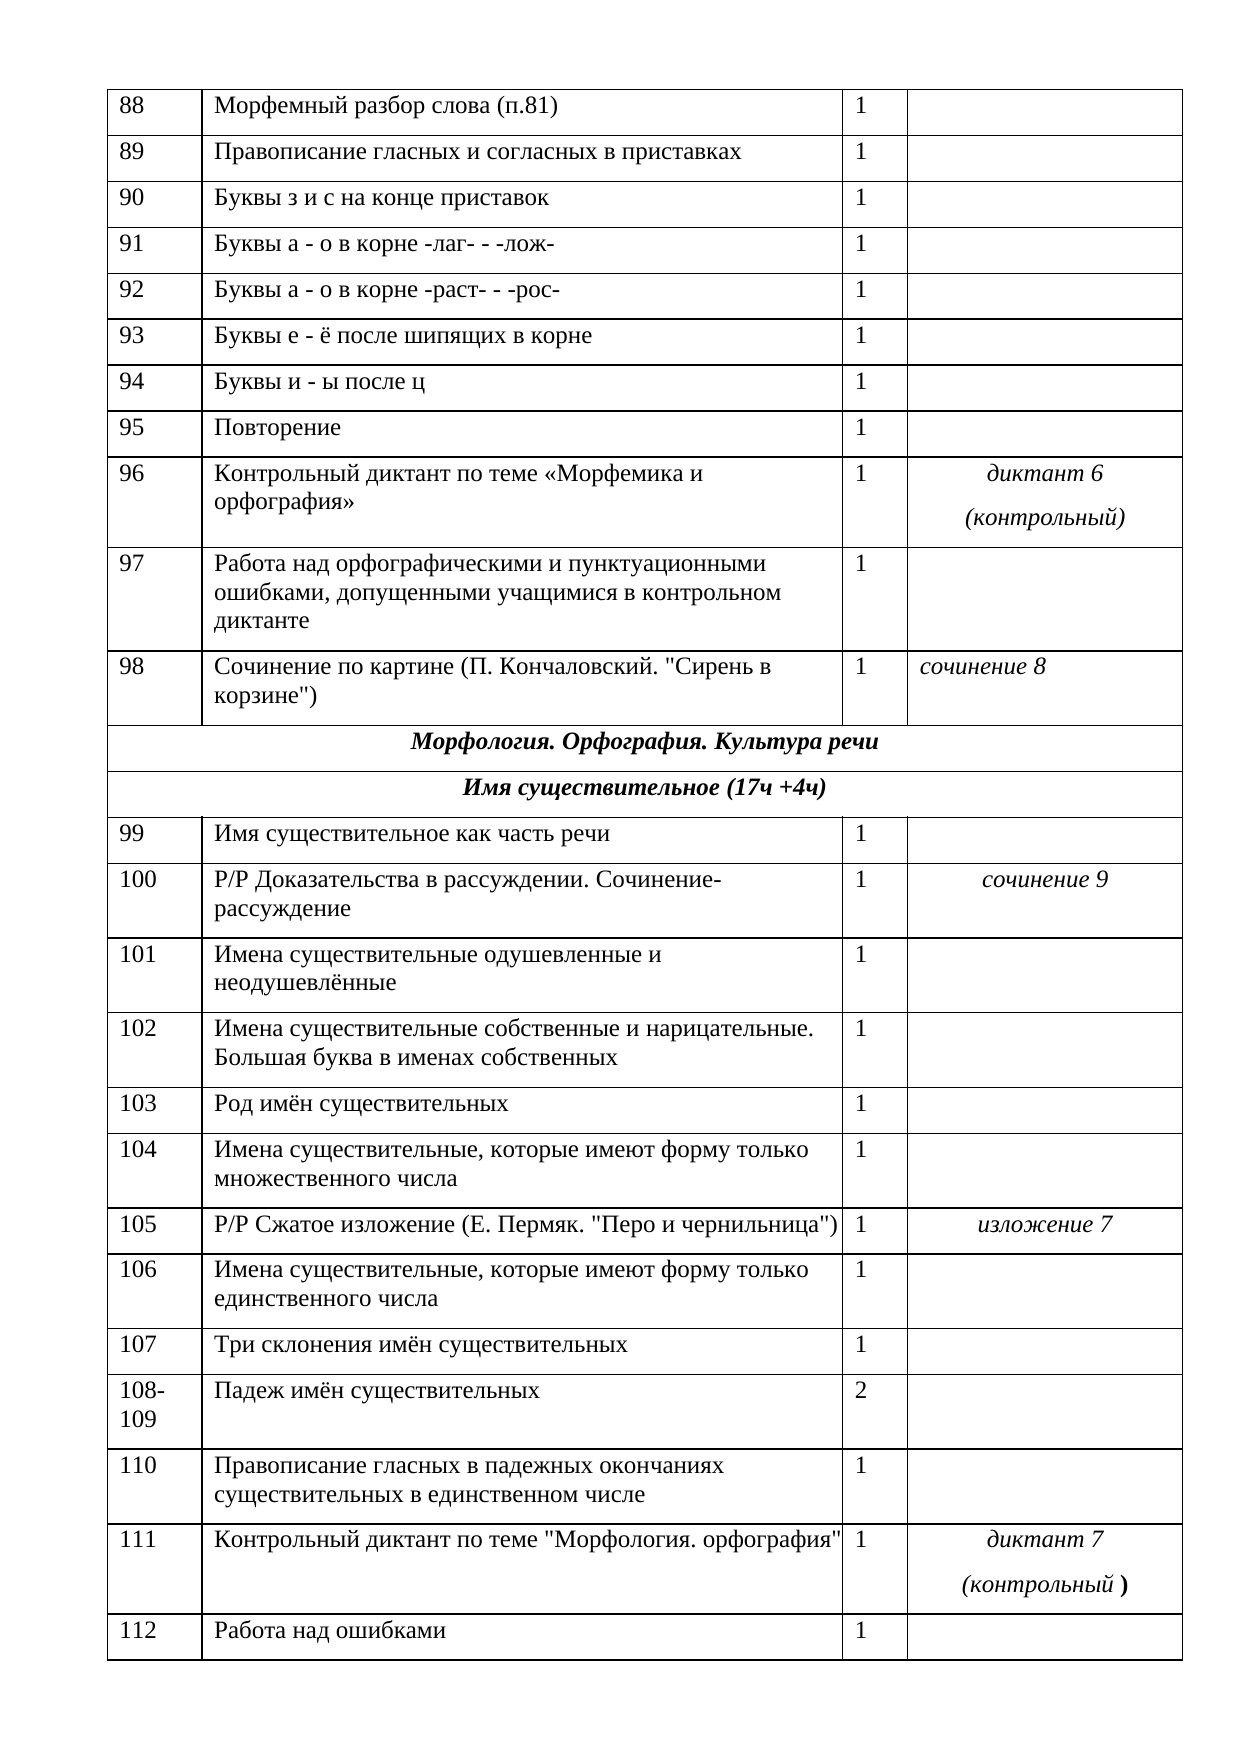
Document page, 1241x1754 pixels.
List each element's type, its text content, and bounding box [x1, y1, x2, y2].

table_cell 106 [108, 1255, 201, 1328]
table_cell Сочинение по картине (П. Кончаловский. "Сирень в корзине") [203, 652, 842, 724]
table_cell Контрольный диктант по теме «Морфемика и орфография» [203, 458, 842, 546]
table_cell 102 [108, 1013, 201, 1086]
table_cell изложение 7 [908, 1209, 1182, 1253]
table_cell 103 [108, 1088, 201, 1132]
table_cell Правописание гласных в падежных окончаниях существительных в единственном числе [203, 1450, 842, 1523]
table_cell 104 [108, 1134, 201, 1207]
table_cell Р/Р Доказательства в рассуждении. Сочинение-рассуждение [203, 864, 842, 937]
table_cell [908, 1375, 1182, 1448]
table_cell диктант 6 (контрольный) [908, 458, 1182, 546]
table_cell 88 [108, 90, 201, 134]
table_cell Имена существительные собственные и нарицательные. Большая буква в именах собственных [203, 1013, 842, 1086]
table_cell 1 [843, 90, 907, 134]
table_cell сочинение 8 [908, 652, 1182, 724]
table_cell 1 [843, 1013, 907, 1086]
table_cell Работа над орфографическими и пунктуационными ошибками, допущенными учащимися в контрольном диктанте [203, 548, 842, 650]
table_cell Падеж имён существительных [203, 1375, 842, 1448]
table_cell Морфология. Орфография. Культура речи [108, 726, 1182, 771]
table_cell 110 [108, 1450, 201, 1523]
table_cell Повторение [203, 412, 842, 456]
table_cell 1 [843, 1088, 907, 1132]
table_cell 95 [108, 412, 201, 456]
table_cell [908, 320, 1182, 364]
table_cell 91 [108, 228, 201, 272]
table_cell 1 [843, 274, 907, 318]
table_cell [908, 90, 1182, 134]
table_cell Буквы и - ы после ц [203, 366, 842, 410]
table_cell Род имён существительных [203, 1088, 842, 1132]
table_cell [908, 1255, 1182, 1328]
table_cell [908, 548, 1182, 650]
table_cell 1 [843, 652, 907, 724]
table_cell [908, 136, 1182, 181]
table_cell Морфемный разбор слова (п.81) [203, 90, 842, 134]
table_cell 107 [108, 1329, 201, 1374]
table_cell Р/Р Сжатое изложение (Е. Пермяк. "Перо и чернильница") [203, 1209, 842, 1253]
table_cell 1 [843, 228, 907, 272]
table_cell 1 [843, 182, 907, 226]
table_cell 94 [108, 366, 201, 410]
table_cell 1 [843, 1255, 907, 1328]
table_cell [908, 228, 1182, 272]
table_cell 92 [108, 274, 201, 318]
table_cell 1 [843, 320, 907, 364]
table_cell [908, 1329, 1182, 1374]
table_cell Имена существительные одушевленные и неодушевлённые [203, 939, 842, 1012]
table_cell [908, 818, 1182, 862]
table_cell 1 [843, 548, 907, 650]
table_cell 112 [108, 1615, 201, 1659]
table_cell 1 [843, 136, 907, 181]
table_cell Имя существительное (17ч +4ч) [108, 772, 1182, 816]
table_cell сочинение 9 [908, 864, 1182, 937]
table_cell 89 [108, 136, 201, 181]
table_cell 1 [843, 1134, 907, 1207]
table_cell Работа над ошибками [203, 1615, 842, 1659]
table_cell Три склонения имён существительных [203, 1329, 842, 1374]
table_cell [908, 274, 1182, 318]
table_cell Имя существительное как часть речи [203, 818, 842, 862]
table_cell 2 [843, 1375, 907, 1448]
table_cell Контрольный диктант по теме "Морфология. орфография" [203, 1525, 842, 1613]
table_cell 105 [108, 1209, 201, 1253]
table_cell 1 [843, 939, 907, 1012]
table_cell Буквы з и с на конце приставок [203, 182, 842, 226]
table_cell Буквы а - о в корне -лаг- - -лож- [203, 228, 842, 272]
table_cell [908, 1013, 1182, 1086]
table_cell 1 [843, 1450, 907, 1523]
table_cell Буквы а - о в корне -раст- - -рос- [203, 274, 842, 318]
table_cell 111 [108, 1525, 201, 1613]
table_cell [908, 1088, 1182, 1132]
table_cell Имена существительные, которые имеют форму только множественного числа [203, 1134, 842, 1207]
table_cell 98 [108, 652, 201, 724]
table_cell 1 [843, 1209, 907, 1253]
table_cell [908, 182, 1182, 226]
table_cell [908, 1450, 1182, 1523]
table_cell 96 [108, 458, 201, 546]
table_cell [908, 412, 1182, 456]
table_cell диктант 7 (контрольный ) [908, 1525, 1182, 1613]
table_cell [908, 1134, 1182, 1207]
table_cell 90 [108, 182, 201, 226]
table_cell 1 [843, 458, 907, 546]
table_cell 99 [108, 818, 201, 862]
table_cell [908, 1615, 1182, 1659]
table_cell [908, 939, 1182, 1012]
table_cell 1 [843, 1615, 907, 1659]
table_cell 1 [843, 1525, 907, 1613]
table_cell 93 [108, 320, 201, 364]
table_cell 1 [843, 864, 907, 937]
table_cell 1 [843, 412, 907, 456]
table_cell 100 [108, 864, 201, 937]
table_cell Буквы е - ё после шипящих в корне [203, 320, 842, 364]
table_cell 108-109 [108, 1375, 201, 1448]
table_cell 1 [843, 818, 907, 862]
table_cell 1 [843, 366, 907, 410]
table_cell [908, 366, 1182, 410]
table_cell 97 [108, 548, 201, 650]
table_cell 101 [108, 939, 201, 1012]
table_cell 1 [843, 1329, 907, 1374]
table_cell Правописание гласных и согласных в приставках [203, 136, 842, 181]
table_cell Имена существительные, которые имеют форму только единственного числа [203, 1255, 842, 1328]
